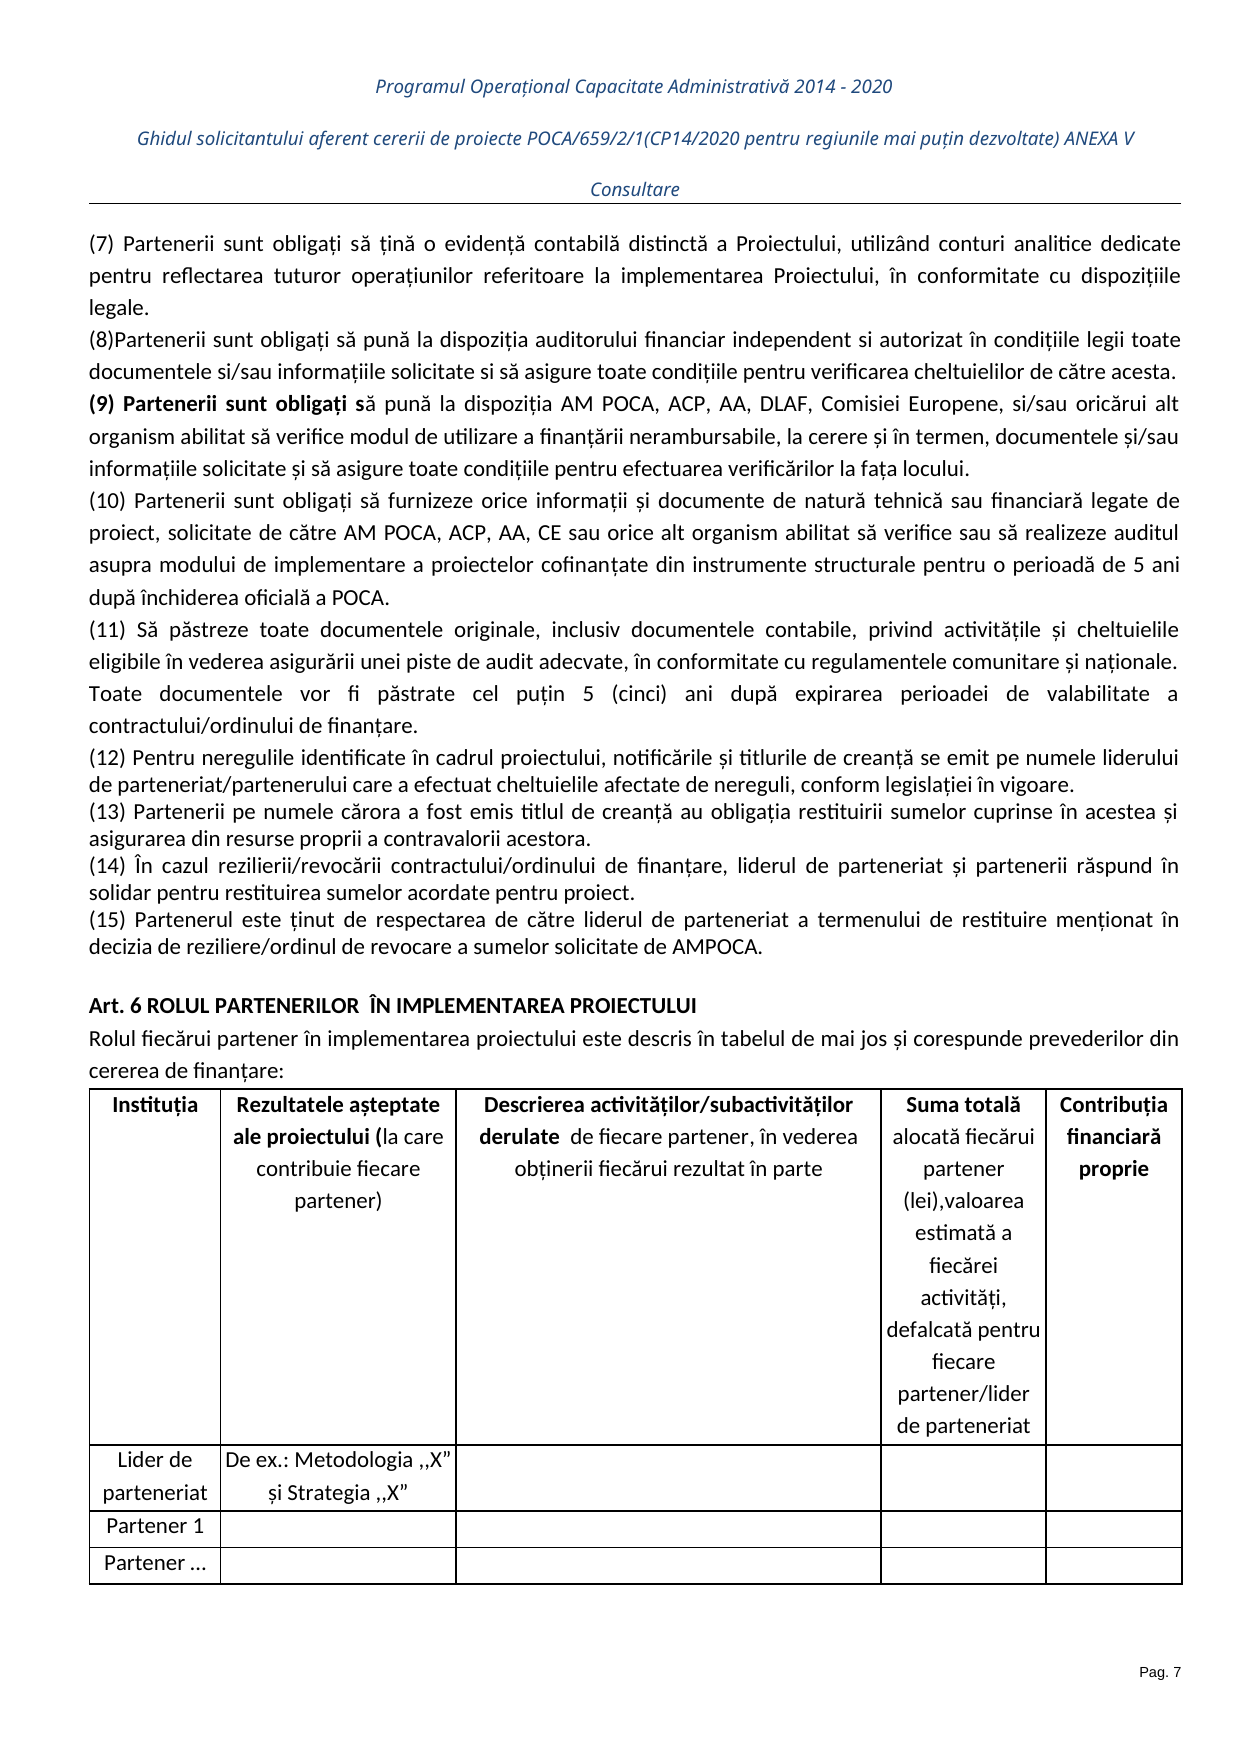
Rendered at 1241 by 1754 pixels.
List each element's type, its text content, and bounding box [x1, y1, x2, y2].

table_cell [221, 1512, 455, 1547]
text Rolul fiecărui partener în implementarea proiectului este descris în tabelul de mai jos și corespunde prevederilor din cererea de finanțare: [89, 1024, 1181, 1084]
text (11) Să păstreze toate documentele originale, inclusiv documentele contabile, privind activitățile și cheltuielile eligibile în vederea asigurării unei piste de audit adecvate, în conformitate cu regulamentele comunitare și naționale. Toate documentele vor fi păstrate cel puțin 5 (cinci) ani după expirarea perioadei de valabilitate a contractului/ordinului de finanțare. [89, 615, 1181, 739]
table_cell De ex.: Metodologia ,,X” și Strategia ,,X” [221, 1446, 455, 1510]
table_cell Partener … [90, 1548, 220, 1583]
text (10) Partenerii sunt obligaţi să furnizeze orice informaţii și documente de natură tehnică sau financiară legate de proiect, solicitate de către AM POCA, ACP, AA, CE sau orice alt organism abilitat să verifice sau să realizeze auditul asupra modului de implementare a proiectelor cofinanţate din instrumente structurale pentru o perioadă de 5 ani după închiderea oficială a POCA. [89, 486, 1181, 611]
text (7) Partenerii sunt obligați să țină o evidență contabilă distinctă a Proiectului, utilizând conturi analitice dedicate pentru reflectarea tuturor operațiunilor referitoare la implementarea Proiectului, în conformitate cu dispozițiile legale. [89, 229, 1183, 321]
text (12) Pentru neregulile identificate în cadrul proiectului, notificările și titlurile de creanță se emit pe numele liderului de parteneriat/partenerului care a efectuat cheltuielile afectate de nereguli, conform legislației în vigoare. [52, 744, 1181, 798]
table_header Suma totală alocată fiecărui partener (lei),valoarea estimată a fiecărei activități, defalcată pentru fiecare partener/lider de parteneriat [882, 1090, 1045, 1444]
table_cell [882, 1512, 1045, 1547]
text (9) Partenerii sunt obligați să pună la dispoziția AM POCA, ACP, AA, DLAF, Comisiei Europene, si/sau oricărui alt organism abilitat să verifice modul de utilizare a finanțării nerambursabile, la cerere și în termen, documentele și/sau informațiile solicitate și să asigure toate condițiile pentru efectuarea verificărilor la fața locului. [89, 389, 1181, 482]
text (14) În cazul rezilierii/revocării contractului/ordinului de finanțare, liderul de parteneriat și partenerii răspund în solidar pentru restituirea sumelor acordate pentru proiect. [52, 852, 1181, 906]
table_header Rezultatele așteptate ale proiectului (la care contribuie fiecare partener) [221, 1090, 455, 1444]
text (8)Partenerii sunt obligați să pună la dispoziția auditorului financiar independent si autorizat în condițiile legii toate documentele si/sau informațiile solicitate si să asigure toate condițiile pentru verificarea cheltuielilor de către acesta. [89, 325, 1183, 385]
table_cell [1047, 1446, 1181, 1510]
text (15) Partenerul este ținut de respectarea de către liderul de parteneriat a termenului de restituire menționat în decizia de reziliere/ordinul de revocare a sumelor solicitate de AMPOCA. [52, 906, 1181, 959]
table_header Contribuția financiară proprie [1047, 1090, 1181, 1444]
table_cell [221, 1548, 455, 1583]
table_header Descrierea activităţilor/subactivităților derulate de fiecare partener, în vederea obținerii fiecărui rezultat în parte [457, 1090, 880, 1444]
table_cell [882, 1446, 1045, 1510]
table_cell [457, 1548, 880, 1583]
table_cell [457, 1446, 880, 1510]
text Art. 6 ROLUL PARTENERILOR ÎN IMPLEMENTAREA PROIECTULUI [89, 992, 1181, 1020]
table_cell [882, 1548, 1045, 1583]
table_cell [1047, 1512, 1181, 1547]
table_cell Partener 1 [90, 1512, 220, 1547]
table_cell [457, 1512, 880, 1547]
table_header Instituția [90, 1090, 220, 1444]
table_cell Lider de parteneriat [90, 1446, 220, 1510]
text (13) Partenerii pe numele cărora a fost emis titlul de creanță au obligația restituirii sumelor cuprinse în acestea și asigurarea din resurse proprii a contravalorii acestora. [52, 798, 1181, 852]
table_cell [1047, 1548, 1181, 1583]
